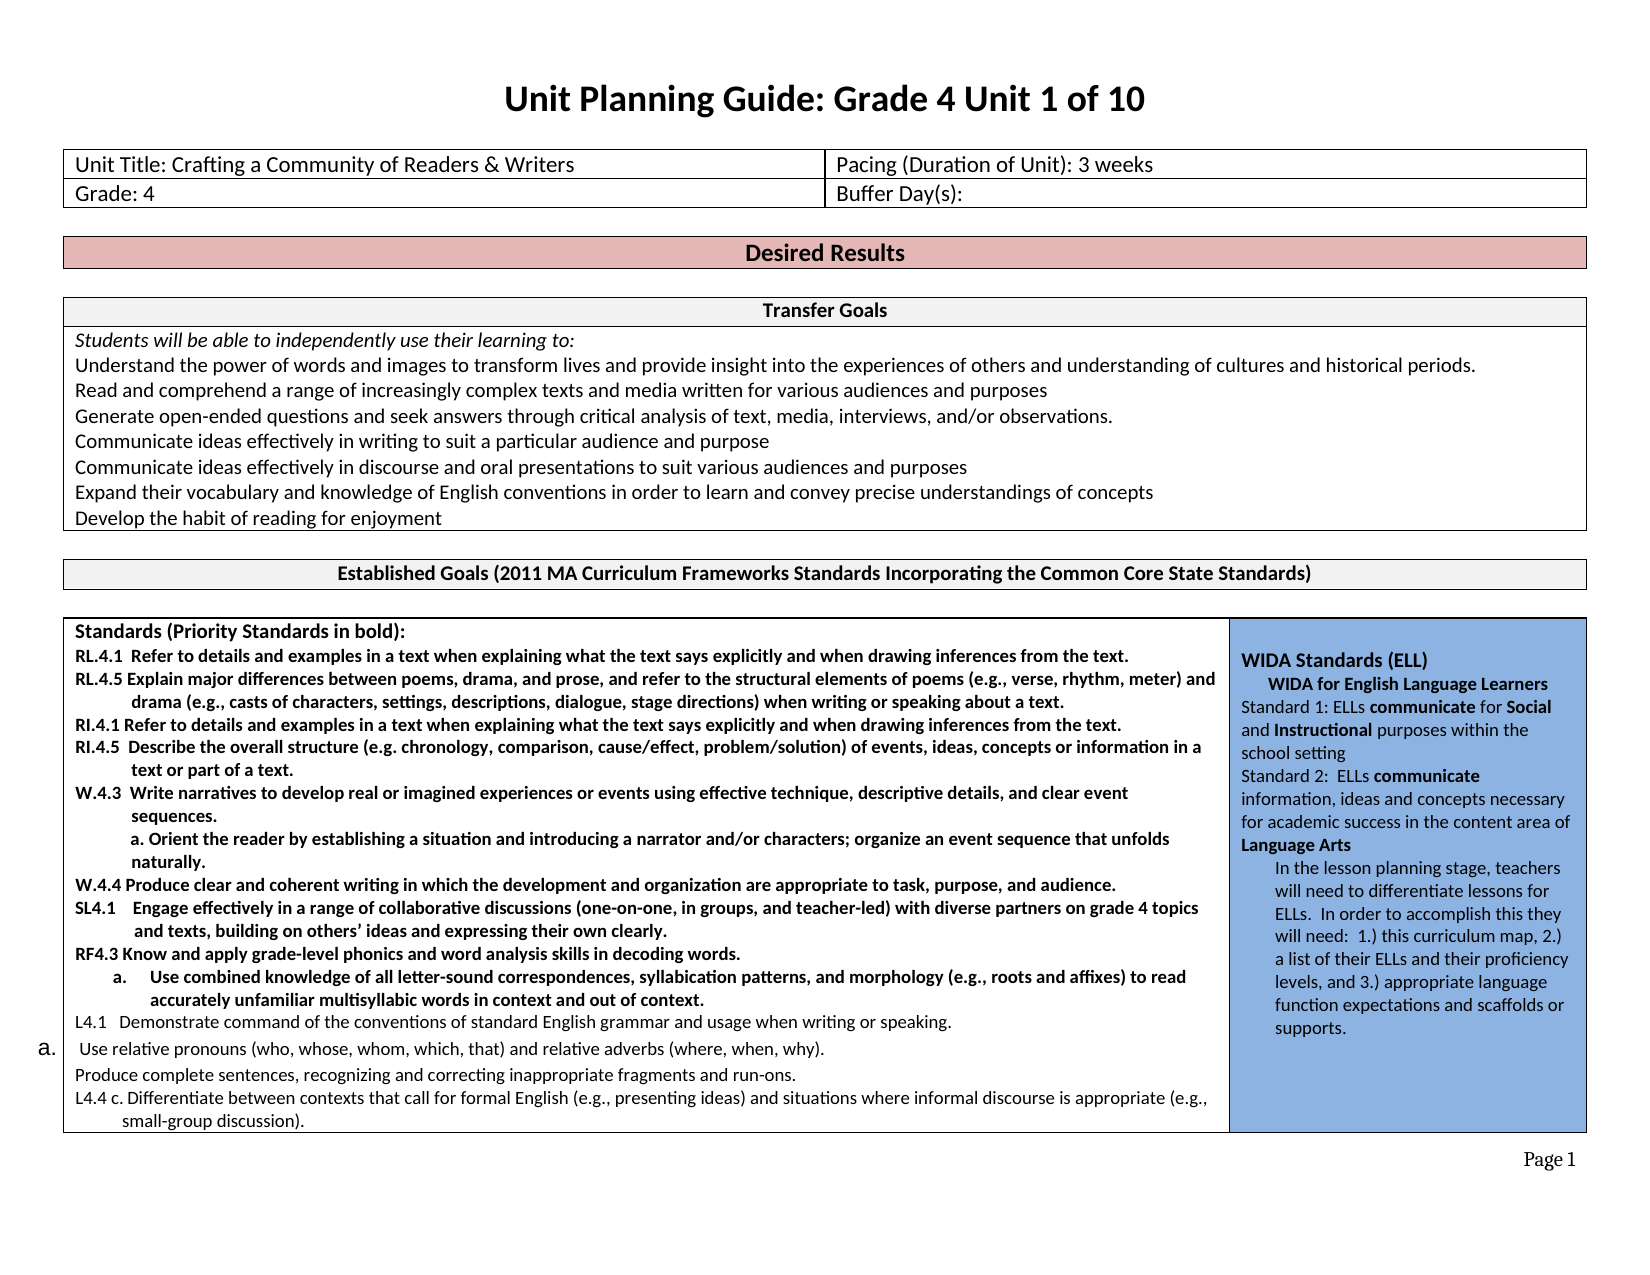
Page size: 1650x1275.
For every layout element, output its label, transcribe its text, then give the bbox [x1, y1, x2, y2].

table_header Transfer Goals [64, 298, 1586, 326]
table_cell Buffer Day(s): [826, 179, 1586, 207]
table_header Pacing (Duration of Unit): 3 weeks [826, 150, 1586, 178]
table_cell Students will be able to independently use their learning to: Understand the power of words and images to transform lives and provide insight into the experiences of others and understanding of cultures and historical periods. Read and comprehend a range of increasingly complex texts and media written for various audiences and purposes Generate open-ended questions and seek answers through critical analysis of text, media, interviews, and/or observations. Communicate ideas effectively in writing to suit a particular audience and purpose Communicate ideas effectively in discourse and oral presentations to suit various audiences and purposes Expand their vocabulary and knowledge of English conventions in order to learn and convey precise understandings of concepts Develop the habit of reading for enjoyment [64, 327, 1586, 530]
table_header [64, 619, 1229, 1132]
table_cell Grade: 4 [64, 179, 824, 207]
text Unit Planning Guide: Grade 4 Unit 1 of 10 [75, 75, 1575, 121]
table_header Desired Results [64, 237, 1586, 268]
table_header Unit Title: Crafting a Community of Readers & Writers [64, 150, 824, 178]
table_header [1230, 619, 1586, 1132]
table_header Established Goals (2011 MA Curriculum Frameworks Standards Incorporating the Common Core State Standards) [64, 560, 1586, 588]
